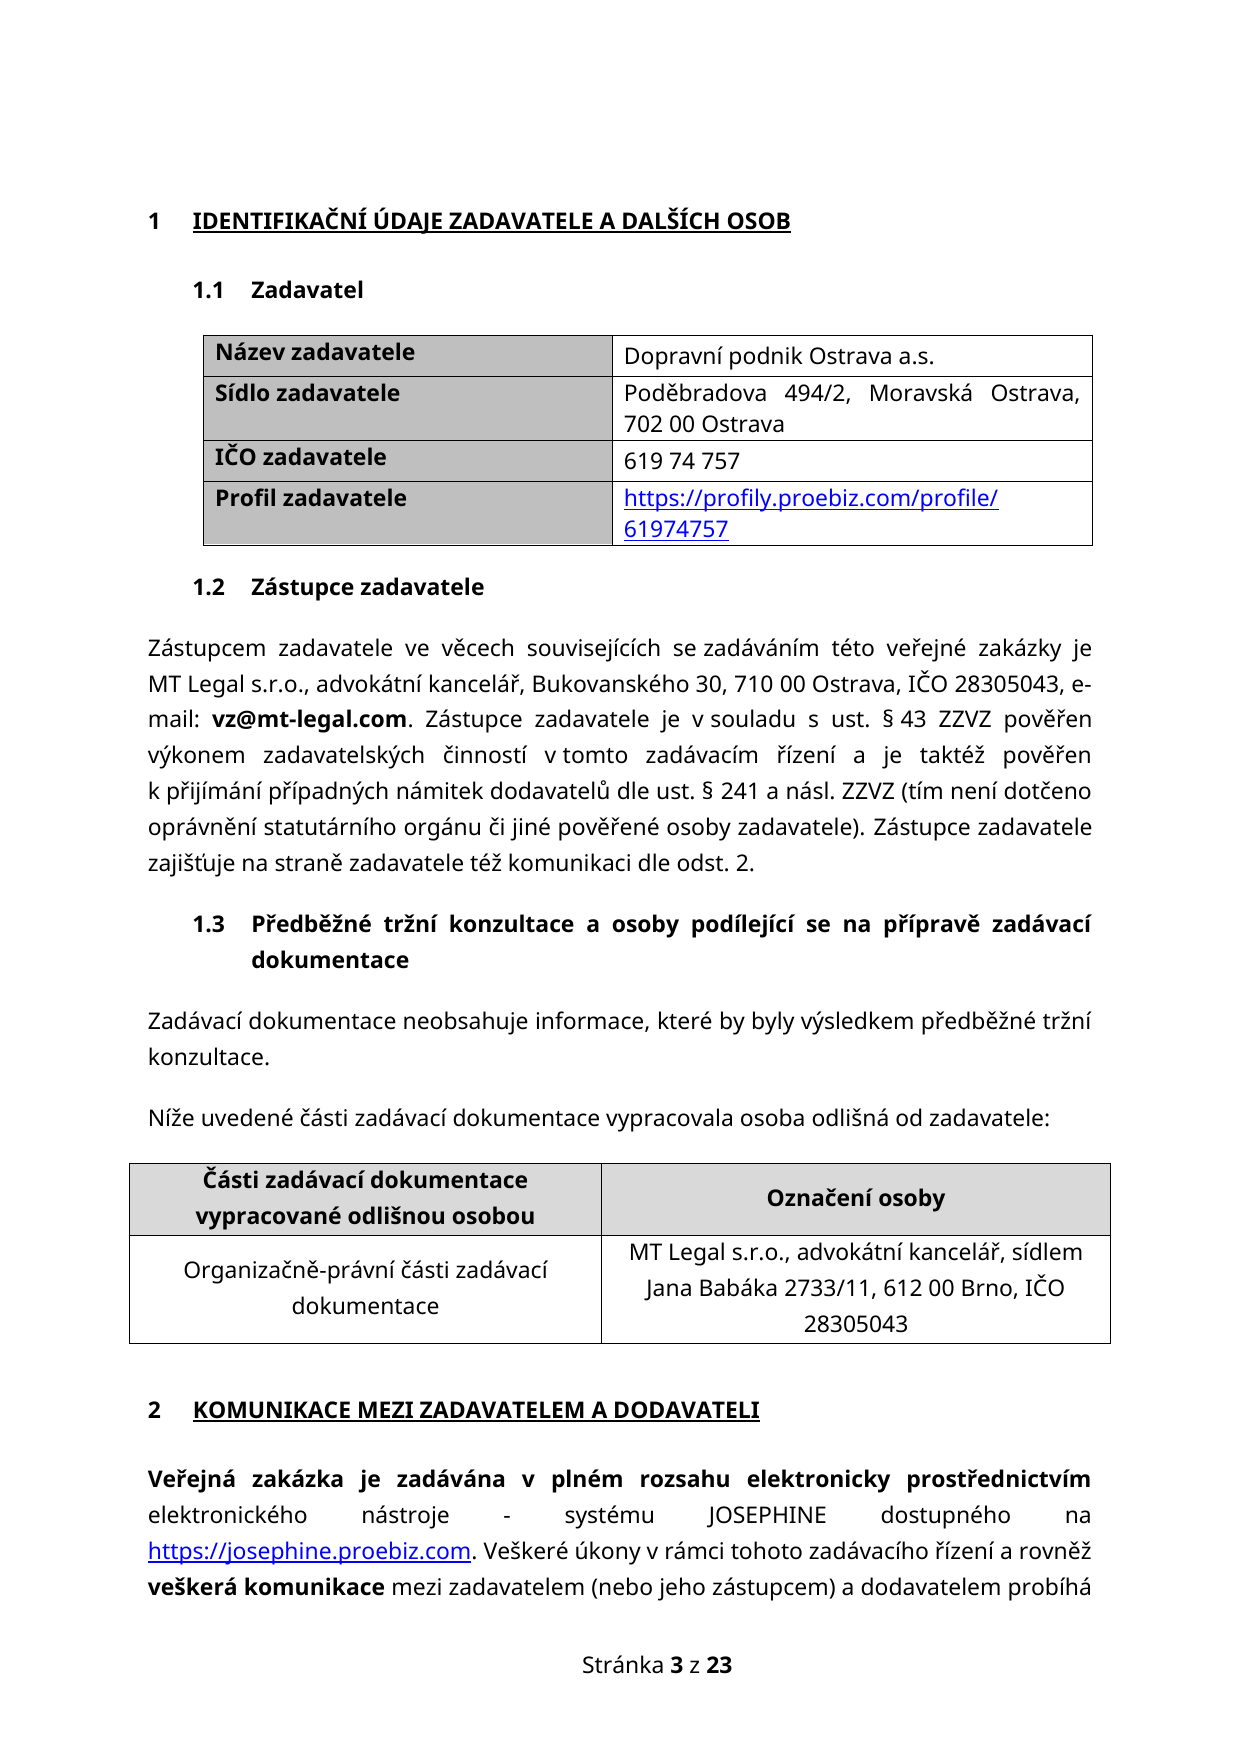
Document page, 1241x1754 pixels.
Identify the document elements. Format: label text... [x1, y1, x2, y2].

table_cell IČO zadavatele [204, 441, 612, 481]
table_cell Organizačně-právní části zadávací dokumentace [130, 1236, 601, 1343]
table_header Název zadavatele [204, 336, 612, 376]
subtitle Zástupce zadavatele [192, 571, 1093, 602]
text Zástupcem zadavatele ve věcech souvisejících se zadáváním této veřejné zakázky je MT Legal s.r.o., advokátní kancelář, Bukovanského 30, 710 00 Ostrava, IČO 28305043, e-mail: vz@mt-legal.com. Zástupce zadavatele je v souladu s ust. § 43 ZZVZ pověřen výkonem zadavatelských činností v tomto zadávacím řízení a je taktéž pověřen k přijímání případných námitek dodavatelů dle ust. § 241 a násl. ZZVZ (tím není dotčeno oprávnění statutárního orgánu či jiné pověřené osoby zadavatele). Zástupce zadavatele zajišťuje na straně zadavatele též komunikaci dle odst. 2. [148, 632, 1093, 878]
subtitle KOMUNIKACE MEZI ZADAVATELEM A DODAVATELI [148, 1394, 1093, 1425]
text Níže uvedené části zadávací dokumentace vypracovala osoba odlišná od zadavatele: [148, 1102, 1093, 1133]
text Zadávací dokumentace neobsahuje informace, které by byly výsledkem předběžné tržní konzultace. [148, 1005, 1093, 1072]
table_header Označení osoby [602, 1164, 1110, 1235]
table_cell Profil zadavatele [204, 482, 612, 544]
table_cell Poděbradova 494/2, Moravská Ostrava, 702 00 Ostrava [613, 377, 1092, 440]
table_header Dopravní podnik Ostrava a.s. [613, 336, 1092, 376]
table_cell Sídlo zadavatele [204, 377, 612, 440]
subtitle Zadavatel [192, 274, 1093, 305]
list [148, 1463, 1093, 1602]
subtitle Předběžné tržní konzultace a osoby podílející se na přípravě zadávací dokumentace [192, 908, 1093, 975]
subtitle IDENTIFIKAČNÍ ÚDAJE ZADAVATELE A DALŠÍCH OSOB [148, 205, 1093, 236]
table_cell https://profily.proebiz.com/profile/61974757 [613, 482, 1092, 544]
table_cell MT Legal s.r.o., advokátní kancelář, sídlem Jana Babáka 2733/11, 612 00 Brno, IČO 28305043 [602, 1236, 1110, 1343]
table_header Části zadávací dokumentace vypracované odlišnou osobou [130, 1164, 601, 1235]
table_cell 619 74 757 [613, 441, 1092, 481]
